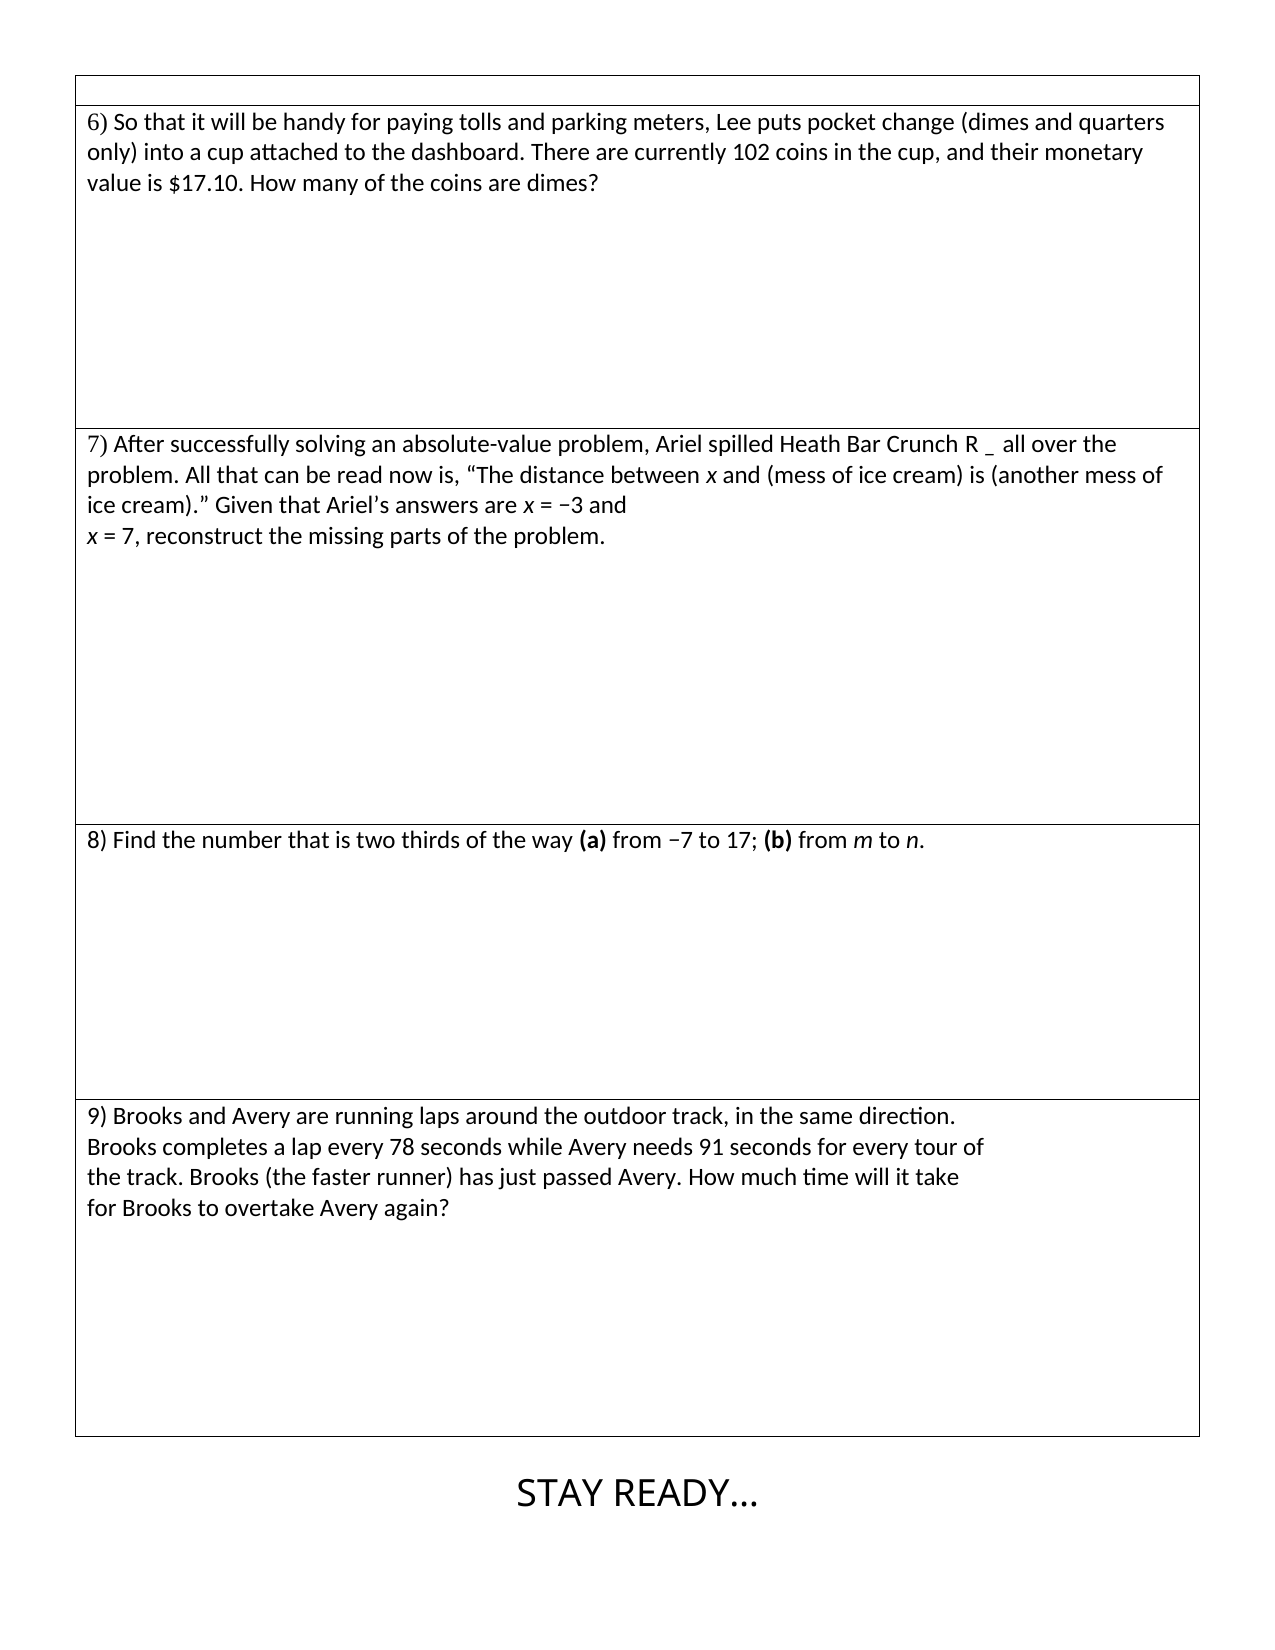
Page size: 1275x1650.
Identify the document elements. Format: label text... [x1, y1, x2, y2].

table_cell 8) Find the number that is two thirds of the way (a) from −7 to 17; (b) from m to n. [76, 825, 1199, 1099]
table_cell 9) Brooks and Avery are running laps around the outdoor track, in the same direction. Brooks completes a lap every 78 seconds while Avery needs 91 seconds for every tour of the track. Brooks (the faster runner) has just passed Avery. How much time will it take for Brooks to overtake Avery again? [76, 1100, 1199, 1436]
table_cell 7) After successfully solving an absolute-value problem, Ariel spilled Heath Bar Crunch R _ all over the problem. All that can be read now is, “The distance between x and (mess of ice cream) is (another mess of ice cream).” Given that Ariel’s answers are x = −3 and x = 7, reconstruct the missing parts of the problem. [76, 429, 1199, 823]
table_cell 6) So that it will be handy for paying tolls and parking meters, Lee puts pocket change (dimes and quarters only) into a cup attached to the dashboard. There are currently 102 coins in the cup, and their monetary value is $17.10. How many of the coins are dimes? [76, 106, 1199, 427]
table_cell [76, 76, 1199, 105]
